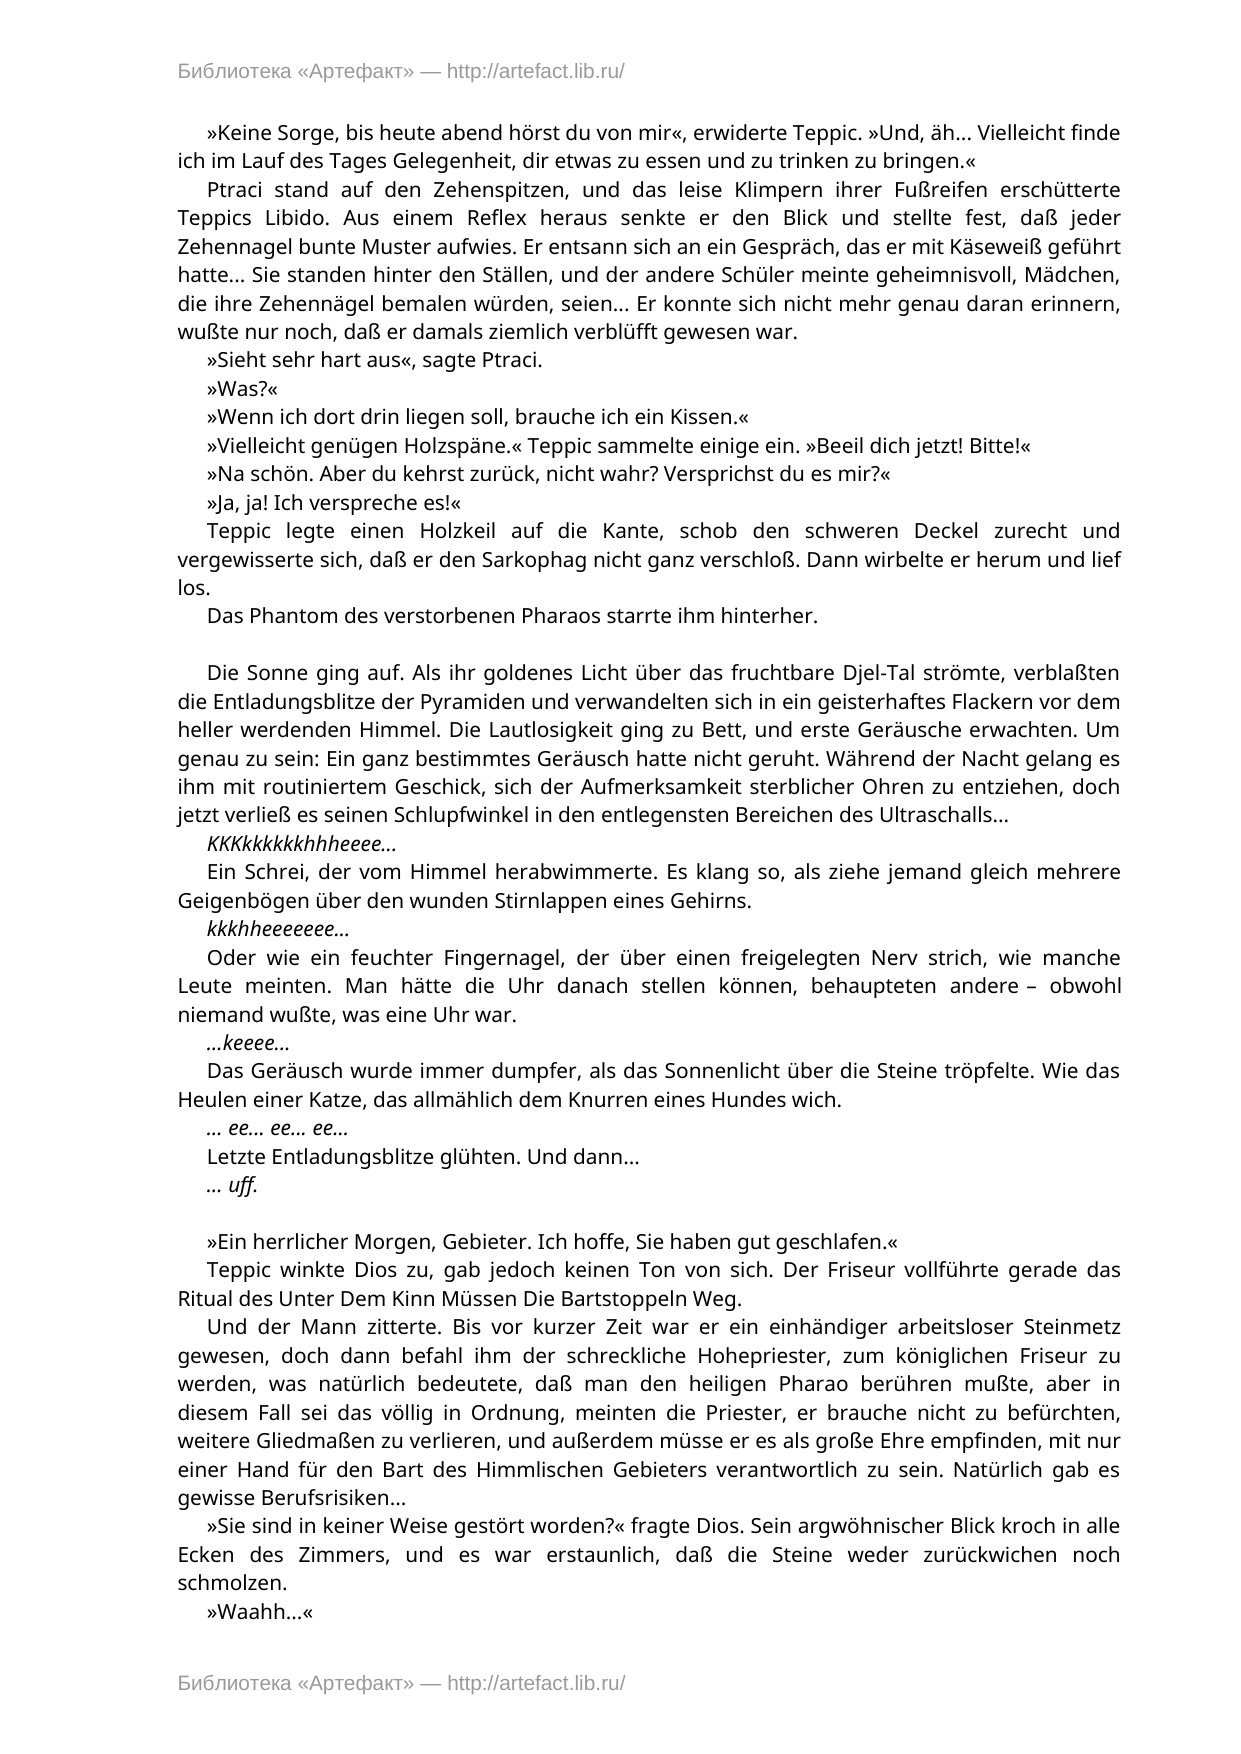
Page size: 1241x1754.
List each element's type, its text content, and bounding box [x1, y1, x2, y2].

text Die Sonne ging auf. Als ihr goldenes Licht über das fruchtbare Djel-Tal strömte, verblaßten die Entladungsblitze der Pyramiden und verwandelten sich in ein geisterhaftes Flackern vor dem heller werdenden Himmel. Die Lautlosigkeit ging zu Bett, und erste Geräusche erwachten. Um genau zu sein: Ein ganz bestimmtes Geräusch hatte nicht geruht. Während der Nacht gelang es ihm mit routiniertem Geschick, sich der Aufmerksamkeit sterblicher Ohren zu entziehen, doch jetzt verließ es seinen Schlupfwinkel in den entlegensten Bereichen des Ultraschalls... [177, 658, 1122, 829]
text ...keeee... [177, 1028, 1122, 1057]
text »Sie sind in keiner Weise gestört worden?« fragte Dios. Sein argwöhnischer Blick kroch in alle Ecken des Zimmers, und es war erstaunlich, daß die Steine weder zurückwichen noch schmolzen. [177, 1512, 1122, 1597]
text »Ein herrlicher Morgen, Gebieter. Ich hoffe, Sie haben gut geschlafen.« [177, 1227, 1122, 1256]
text Letzte Entladungsblitze glühten. Und dann... [177, 1142, 1122, 1170]
text »Ja, ja! Ich verspreche es!« [177, 488, 1122, 516]
text »Was?« [177, 374, 1122, 402]
text Teppic winkte Dios zu, gab jedoch keinen Ton von sich. Der Friseur vollführte gerade das Ritual des Unter Dem Kinn Müssen Die Bartstoppeln Weg. [177, 1256, 1122, 1312]
text Ein Schrei, der vom Himmel herabwimmerte. Es klang so, als ziehe jemand gleich mehrere Geigenbögen über den wunden Stirnlappen eines Gehirns. [177, 857, 1122, 914]
text Und der Mann zitterte. Bis vor kurzer Zeit war er ein einhändiger arbeitsloser Steinmetz gewesen, doch dann befahl ihm der schreckliche Hohepriester, zum königlichen Friseur zu werden, was natürlich bedeutete, daß man den heiligen Pharao berühren mußte, aber in diesem Fall sei das völlig in Ordnung, meinten die Priester, er brauche nicht zu befürchten, weitere Gliedmaßen zu verlieren, und außerdem müsse er es als große Ehre empfinden, mit nur einer Hand für den Bart des Himmlischen Gebieters verantwortlich zu sein. Natürlich gab es gewisse Berufsrisiken... [177, 1312, 1122, 1512]
text KKKkkkkkkhhheeee... [177, 829, 1122, 857]
text Das Geräusch wurde immer dumpfer, als das Sonnenlicht über die Steine tröpfelte. Wie das Heulen einer Katze, das allmählich dem Knurren eines Hundes wich. [177, 1057, 1122, 1113]
text ... ee... ee... ee... [177, 1113, 1122, 1142]
text »Sieht sehr hart aus«, sagte Ptraci. [177, 346, 1122, 374]
text »Keine Sorge, bis heute abend hörst du von mir«, erwiderte Teppic. »Und, äh... Vielleicht finde ich im Lauf des Tages Gelegenheit, dir etwas zu essen und zu trinken zu bringen.« [177, 118, 1122, 175]
text Das Phantom des verstorbenen Pharaos starrte ihm hinterher. [177, 602, 1122, 630]
text Oder wie ein feuchter Fingernagel, der über einen freigelegten Nerv strich, wie manche Leute meinten. Man hätte die Uhr danach stellen können, behaupteten andere – obwohl niemand wußte, was eine Uhr war. [177, 943, 1122, 1028]
text Teppic legte einen Holzkeil auf die Kante, schob den schweren Deckel zurecht und vergewisserte sich, daß er den Sarkophag nicht ganz verschloß. Dann wirbelte er herum und lief los. [177, 516, 1122, 602]
text »Wenn ich dort drin liegen soll, brauche ich ein Kissen.« [177, 402, 1122, 431]
text »Vielleicht genügen Holzspäne.« Teppic sammelte einige ein. »Beeil dich jetzt! Bitte!« [177, 431, 1122, 459]
text »Na schön. Aber du kehrst zurück, nicht wahr? Versprichst du es mir?« [177, 459, 1122, 488]
text Ptraci stand auf den Zehenspitzen, und das leise Klimpern ihrer Fußreifen erschütterte Teppics Libido. Aus einem Reflex heraus senkte er den Blick und stellte fest, daß jeder Zehennagel bunte Muster aufwies. Er entsann sich an ein Gespräch, das er mit Käseweiß geführt hatte... Sie standen hinter den Ställen, und der andere Schüler meinte geheimnisvoll, Mädchen, die ihre Zehennägel bemalen würden, seien... Er konnte sich nicht mehr genau daran erinnern, wußte nur noch, daß er damals ziemlich verblüfft gewesen war. [177, 175, 1122, 346]
text ... uff. [177, 1170, 1122, 1199]
text »Waahh...« [177, 1597, 1122, 1625]
text kkkhheeeeeee... [177, 914, 1122, 943]
